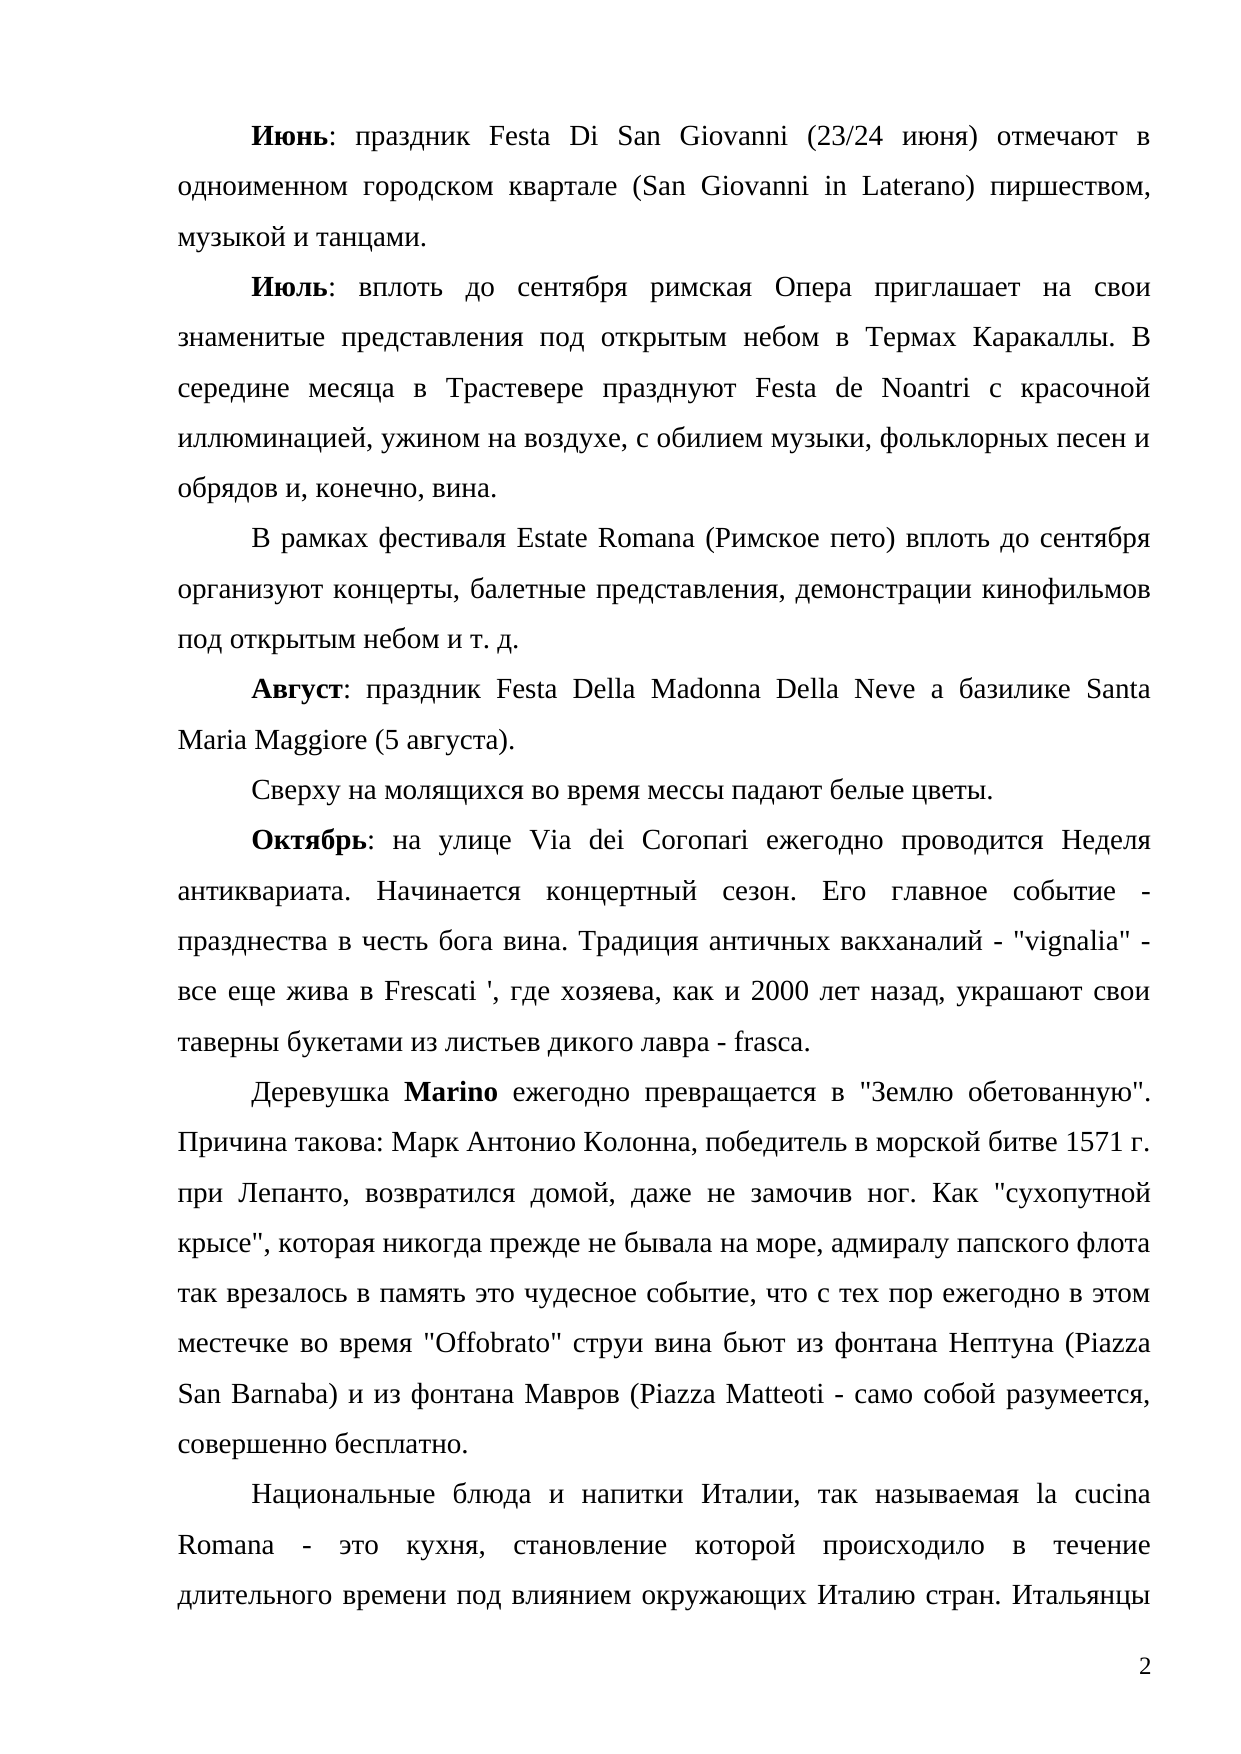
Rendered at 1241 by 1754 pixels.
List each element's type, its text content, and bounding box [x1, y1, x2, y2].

text Сверху на молящихся во время мессы падают белые цветы. [177, 772, 1152, 806]
text Август: праздник Festa Della Madonna Della Neve а базилике Santa Maria Maggiore (5 августа). [177, 672, 1152, 755]
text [177, 1477, 1152, 1611]
text Октябрь: на улице Via dei Согопаri ежегодно проводится Неделя антиквариата. Начинается концертный сезон. Его главное событие - празднества в честь бога вина. Традиция античных вакханалий - "vignalia" - все еще жива в Frescati ', где хозяева, как и 2000 лет назад, украшают свои таверны букетами из листьев дикого лавра - frasca. [177, 822, 1152, 1057]
text Июль: вплоть до сентября римская Опера приглашает на свои знаменитые представления под открытым небом в Термах Каракаллы. В середине месяца в Трастевере празднуют Festa de Noantri с красочной иллюминацией, ужином на воздухе, с обилием музыки, фольклорных песен и обрядов и, конечно, вина. [177, 269, 1152, 504]
text Деревушка Marino ежегодно превращается в "Землю обетованную". Причина такова: Марк Антонио Колонна, победитель в морской битве . при Лепанто, возвратился домой, даже не замочив ног. Как "сухопутной крысе", которая никогда прежде не бывала на море, адмиралу папского флота так врезалось в память это чудесное событие, что с тех пор ежегодно в этом местечке во время "Offobrato" струи вина бьют из фонтана Нептуна (Piazza San Barnaba) и из фонтана Мавров (Piazza Matteoti - само собой разумеется, совершенно бесплатно. [177, 1074, 1152, 1460]
text В рамках фестиваля Estate Romana (Римское пето) вплоть до сентября организуют концерты, балетные представления, демонстрации кинофильмов под открытым небом и т. д. [177, 521, 1152, 655]
text Июнь: праздник Festa Di San Giovanni (23/24 июня) отмечают в одноименном городском квартале (San Giovanni in Laterano) пиршеством, музыкой и танцами. [177, 118, 1152, 252]
